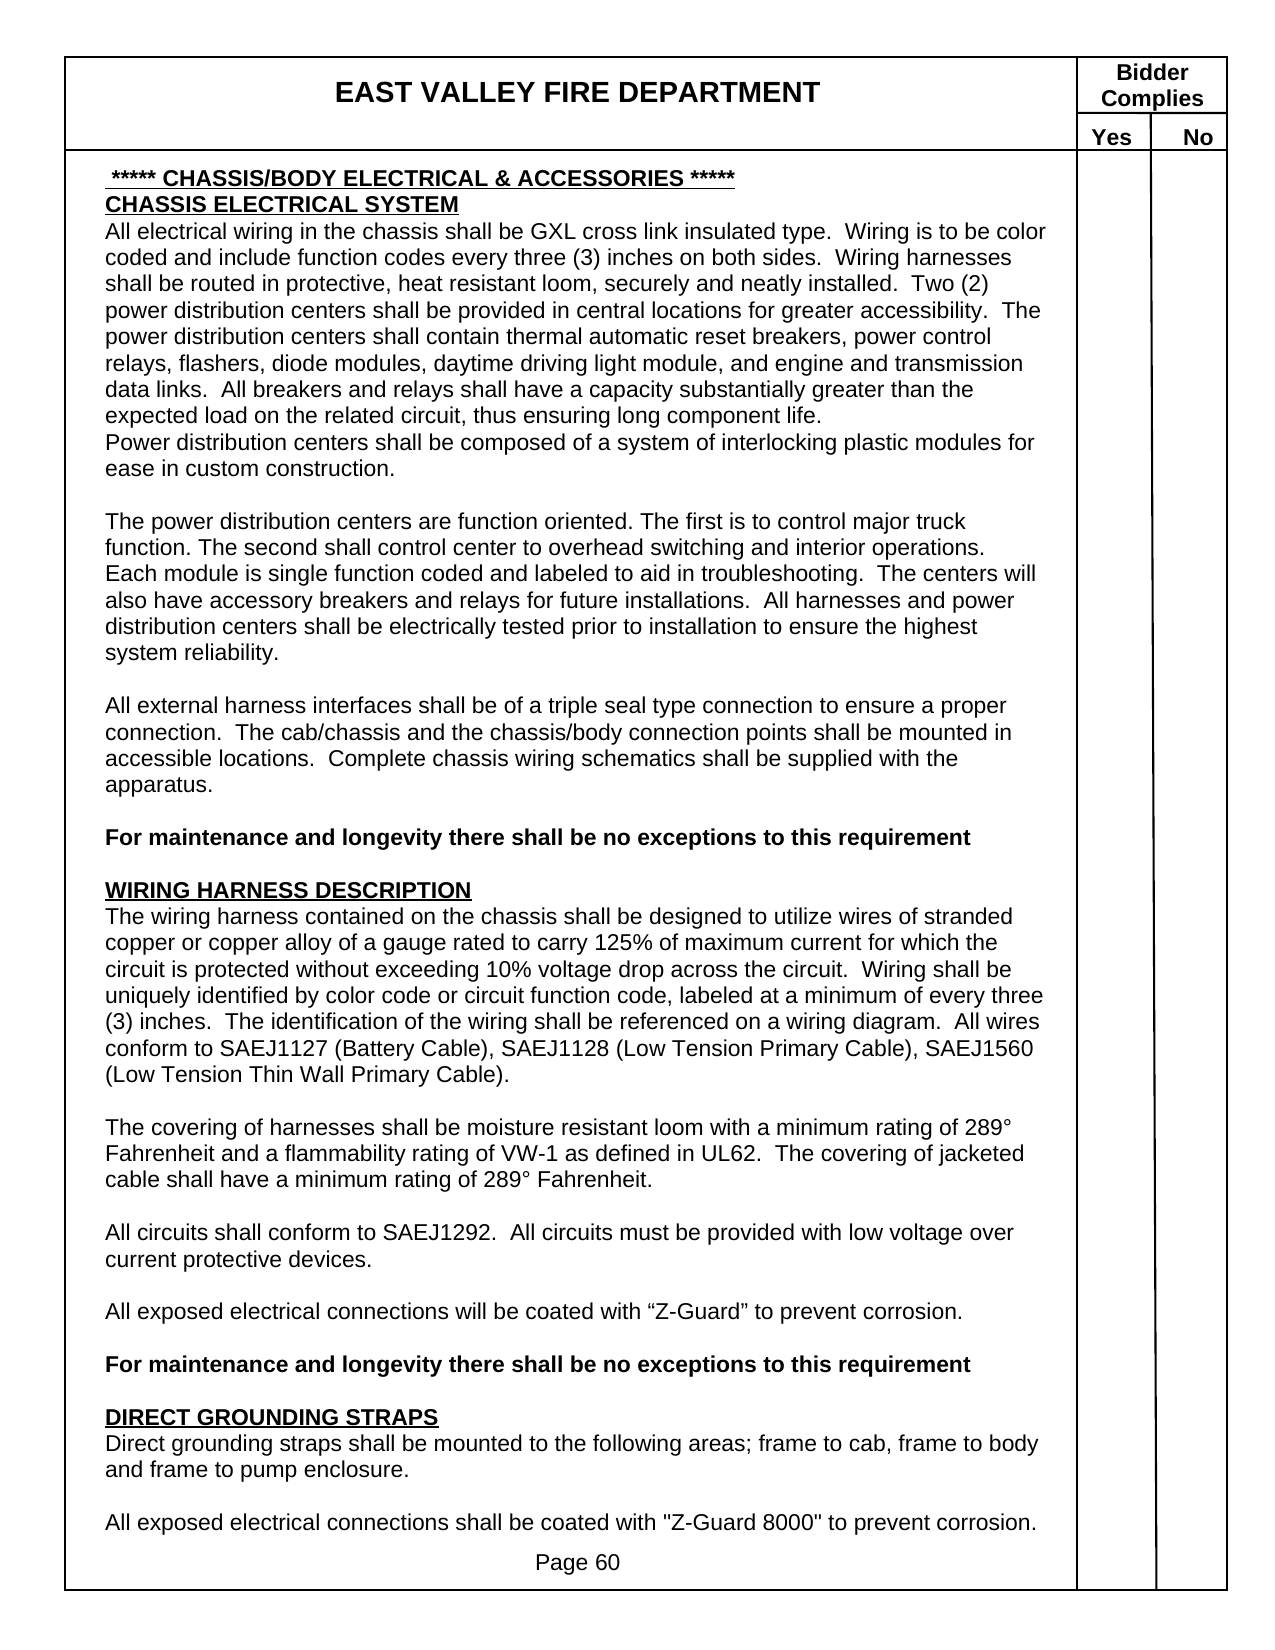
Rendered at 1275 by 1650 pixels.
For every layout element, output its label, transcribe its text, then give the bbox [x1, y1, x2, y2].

text For maintenance and longevity there shall be no exceptions to this requirement [105, 824, 1050, 850]
text All electrical wiring in the chassis shall be GXL cross link insulated type. Wiring is to be color coded and include function codes every three (3) inches on both sides. Wiring harnesses shall be routed in protective, heat resistant loom, securely and neatly installed. Two (2) power distribution centers shall be provided in central locations for greater accessibility. The power distribution centers shall contain thermal automatic reset breakers, power control relays, flashers, diode modules, daytime driving light module, and engine and transmission data links. All breakers and relays shall have a capacity substantially greater than the expected load on the related circuit, thus ensuring long component life. [105, 218, 1050, 428]
text The wiring harness contained on the chassis shall be designed to utilize wires of stranded copper or copper alloy of a gauge rated to carry 125% of maximum current for which the circuit is protected without exceeding 10% voltage drop across the circuit. Wiring shall be uniquely identified by color code or circuit function code, labeled at a minimum of every three (3) inches. The identification of the wiring shall be referenced on a wiring diagram. All wires conform to SAEJ1127 (Battery Cable), SAEJ1128 (Low Tension Primary Cable), SAEJ1560 (Low Tension Thin Wall Primary Cable). [105, 903, 1050, 1087]
text All exposed electrical connections will be coated with “Z-Guard” to prevent corrosion. [105, 1298, 1050, 1324]
text The power distribution centers are function oriented. The first is to control major truck function. The second shall control center to overhead switching and interior operations. Each module is single function coded and labeled to aid in troubleshooting. The centers will also have accessory breakers and relays for future installations. All harnesses and power distribution centers shall be electrically tested prior to installation to ensure the highest system reliability. [105, 508, 1050, 666]
text All external harness interfaces shall be of a triple seal type connection to ensure a proper connection. The cab/chassis and the chassis/body connection points shall be mounted in accessible locations. Complete chassis wiring schematics shall be supplied with the apparatus. [105, 692, 1050, 797]
text All circuits shall conform to SAEJ1292. All circuits must be provided with low voltage over current protective devices. [105, 1219, 1050, 1272]
subtitle DIRECT GROUNDING STRAPS [105, 1404, 1050, 1430]
subtitle ***** CHASSIS/BODY ELECTRICAL & ACCESSORIES ***** [105, 165, 1050, 191]
text Power distribution centers shall be composed of a system of interlocking plastic modules for ease in custom construction. [105, 428, 1050, 481]
subtitle WIRING HARNESS DESCRIPTION [105, 877, 1050, 903]
text For maintenance and longevity there shall be no exceptions to this requirement [105, 1351, 1050, 1377]
text Direct grounding straps shall be mounted to the following areas; frame to cab, frame to body and frame to pump enclosure. [105, 1430, 1050, 1483]
text All exposed electrical connections shall be coated with "Z-Guard 8000" to prevent corrosion. [105, 1509, 1050, 1535]
subtitle CHASSIS ELECTRICAL SYSTEM [105, 191, 1050, 218]
text The covering of harnesses shall be moisture resistant loom with a minimum rating of 289° Fahrenheit and a flammability rating of VW-1 as defined in UL62. The covering of jacketed cable shall have a minimum rating of 289° Fahrenheit. [105, 1114, 1050, 1193]
